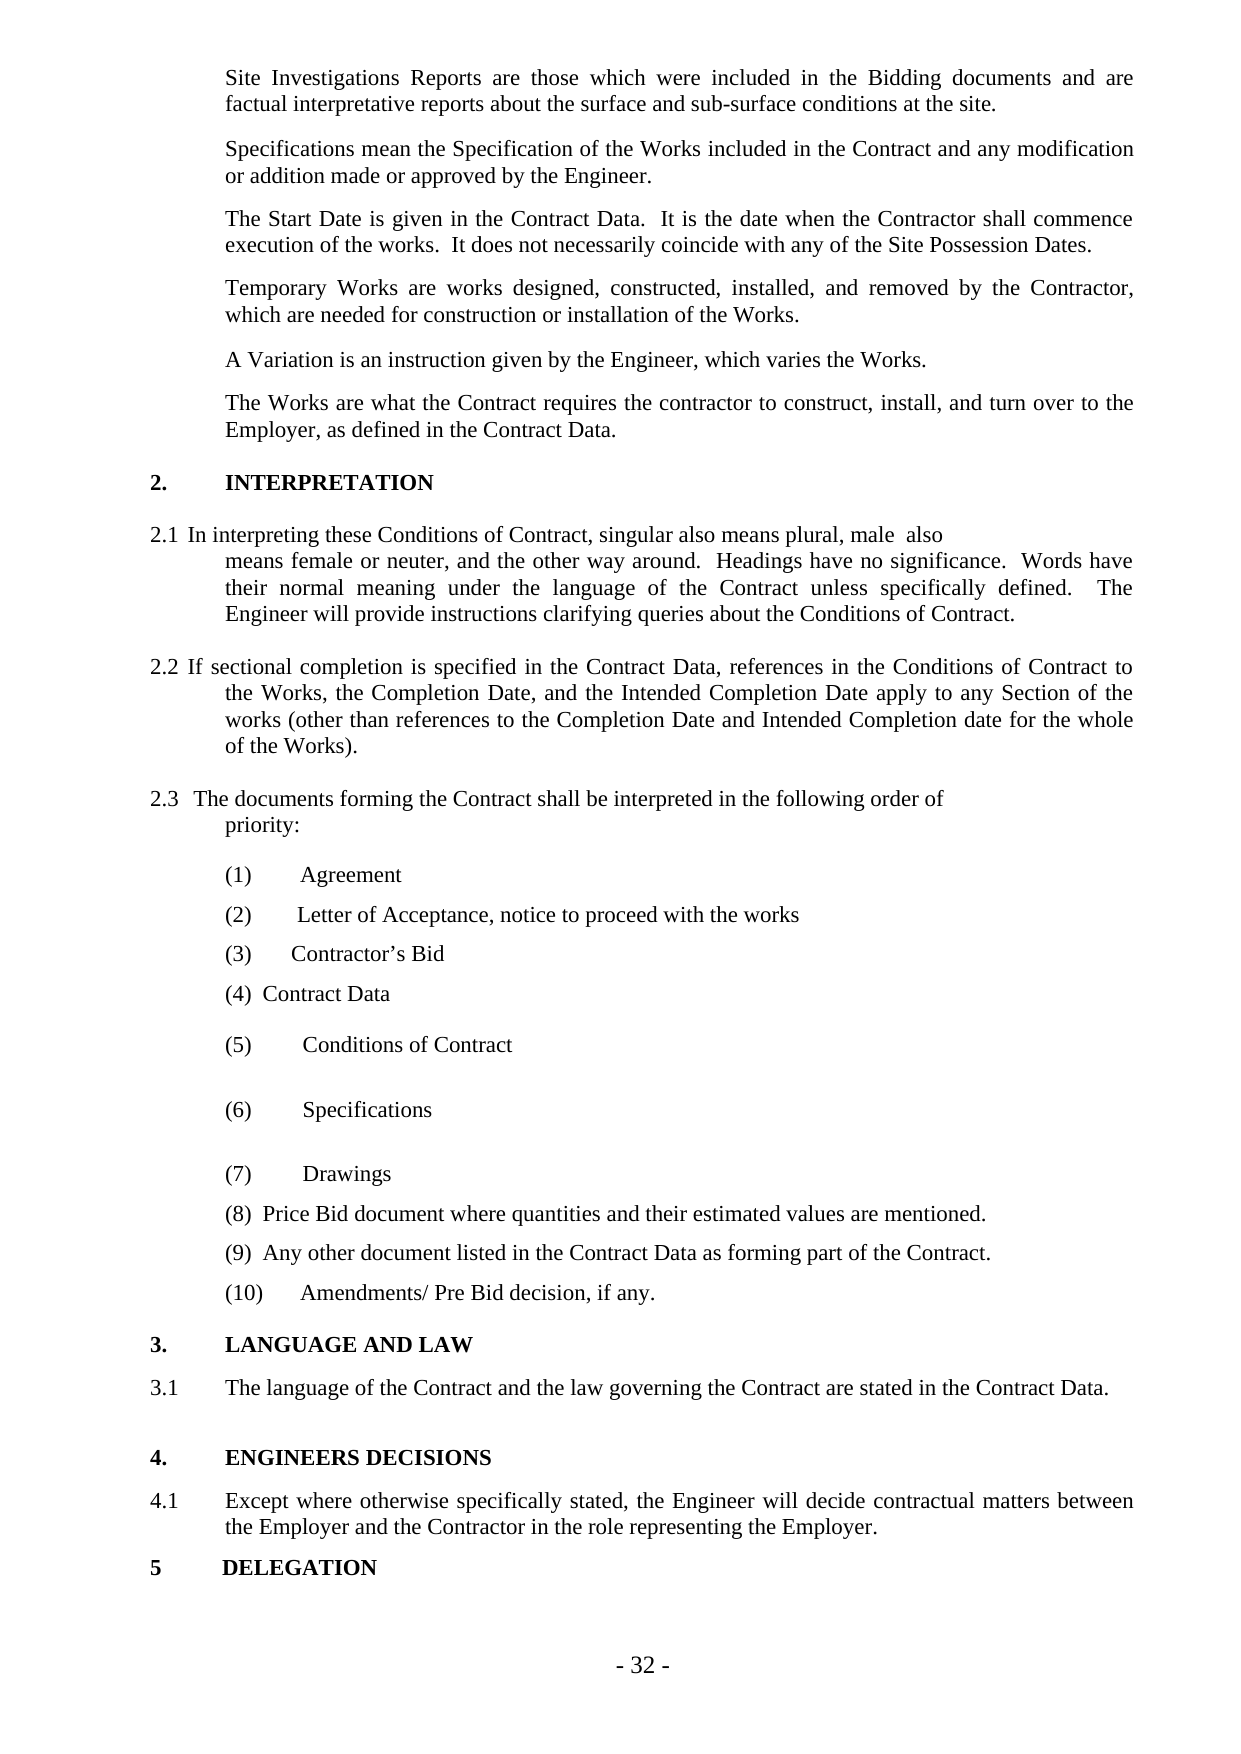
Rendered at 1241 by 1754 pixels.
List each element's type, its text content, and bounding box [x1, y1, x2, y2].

list If sectional completion is specified in the Contract Data, references in the Conditions of Contract to the Works, the Completion Date, and the Intended Completion Date apply to any Section of the works (other than references to the Completion Date and Intended Completion date for the whole of the Works). [150, 653, 1135, 758]
text Site Investigations Reports are those which were included in the Bidding documents and are factual interpretative reports about the surface and sub-surface conditions at the site. [225, 64, 1135, 116]
list Amendments/ Pre Bid decision, if any. [225, 1279, 1135, 1305]
list Contract Data [225, 980, 1135, 1006]
list DELEGATION [150, 1554, 1135, 1581]
text 4.1 Except where otherwise specifically stated, the Engineer will decide contractual matters between the Employer and the Contractor in the role representing the Employer. [150, 1487, 1135, 1540]
list Specifications [225, 1096, 1135, 1122]
list Agreement [225, 861, 1135, 888]
text priority: [225, 811, 1135, 837]
list Letter of Acceptance, notice to proceed with the works [225, 901, 1135, 927]
list Contractor’s Bid [225, 940, 1135, 967]
text The Start Date is given in the Contract Data. It is the date when the Contractor shall commence execution of the works. It does not necessarily coincide with any of the Site Possession Dates. [225, 205, 1135, 258]
text Specifications mean the Specification of the Works included in the Contract and any modification or addition made or approved by the Engineer. [225, 136, 1135, 188]
list Any other document listed in the Contract Data as forming part of the Contract. [225, 1239, 1135, 1266]
list The documents forming the Contract shall be interpreted in the following order of [150, 785, 1135, 811]
text 4. ENGINEERS DECISIONS [150, 1444, 1135, 1470]
list Conditions of Contract [225, 1031, 1135, 1058]
text 3. LANGUAGE AND LAW [150, 1331, 1135, 1358]
list INTERPRETATION [150, 468, 1135, 495]
text Temporary Works are works designed, constructed, installed, and removed by the Contractor, which are needed for construction or installation of the Works. [225, 274, 1135, 327]
text A Variation is an instruction given by the Engineer, which varies the Works. [225, 346, 1135, 373]
list Price Bid document where quantities and their estimated values are mentioned. [225, 1200, 1135, 1226]
list In interpreting these Conditions of Contract, singular also means plural, male also [150, 521, 1135, 548]
list Drawings [225, 1160, 1135, 1187]
text The Works are what the Contract requires the contractor to construct, install, and turn over to the Employer, as defined in the Contract Data. [225, 389, 1135, 442]
text means female or neuter, and the other way around. Headings have no significance. Words have their normal meaning under the language of the Contract unless specifically defined. The Engineer will provide instructions clarifying queries about the Conditions of Contract. [150, 548, 1135, 627]
list The language of the Contract and the law governing the Contract are stated in the Contract Data. [150, 1374, 1135, 1401]
